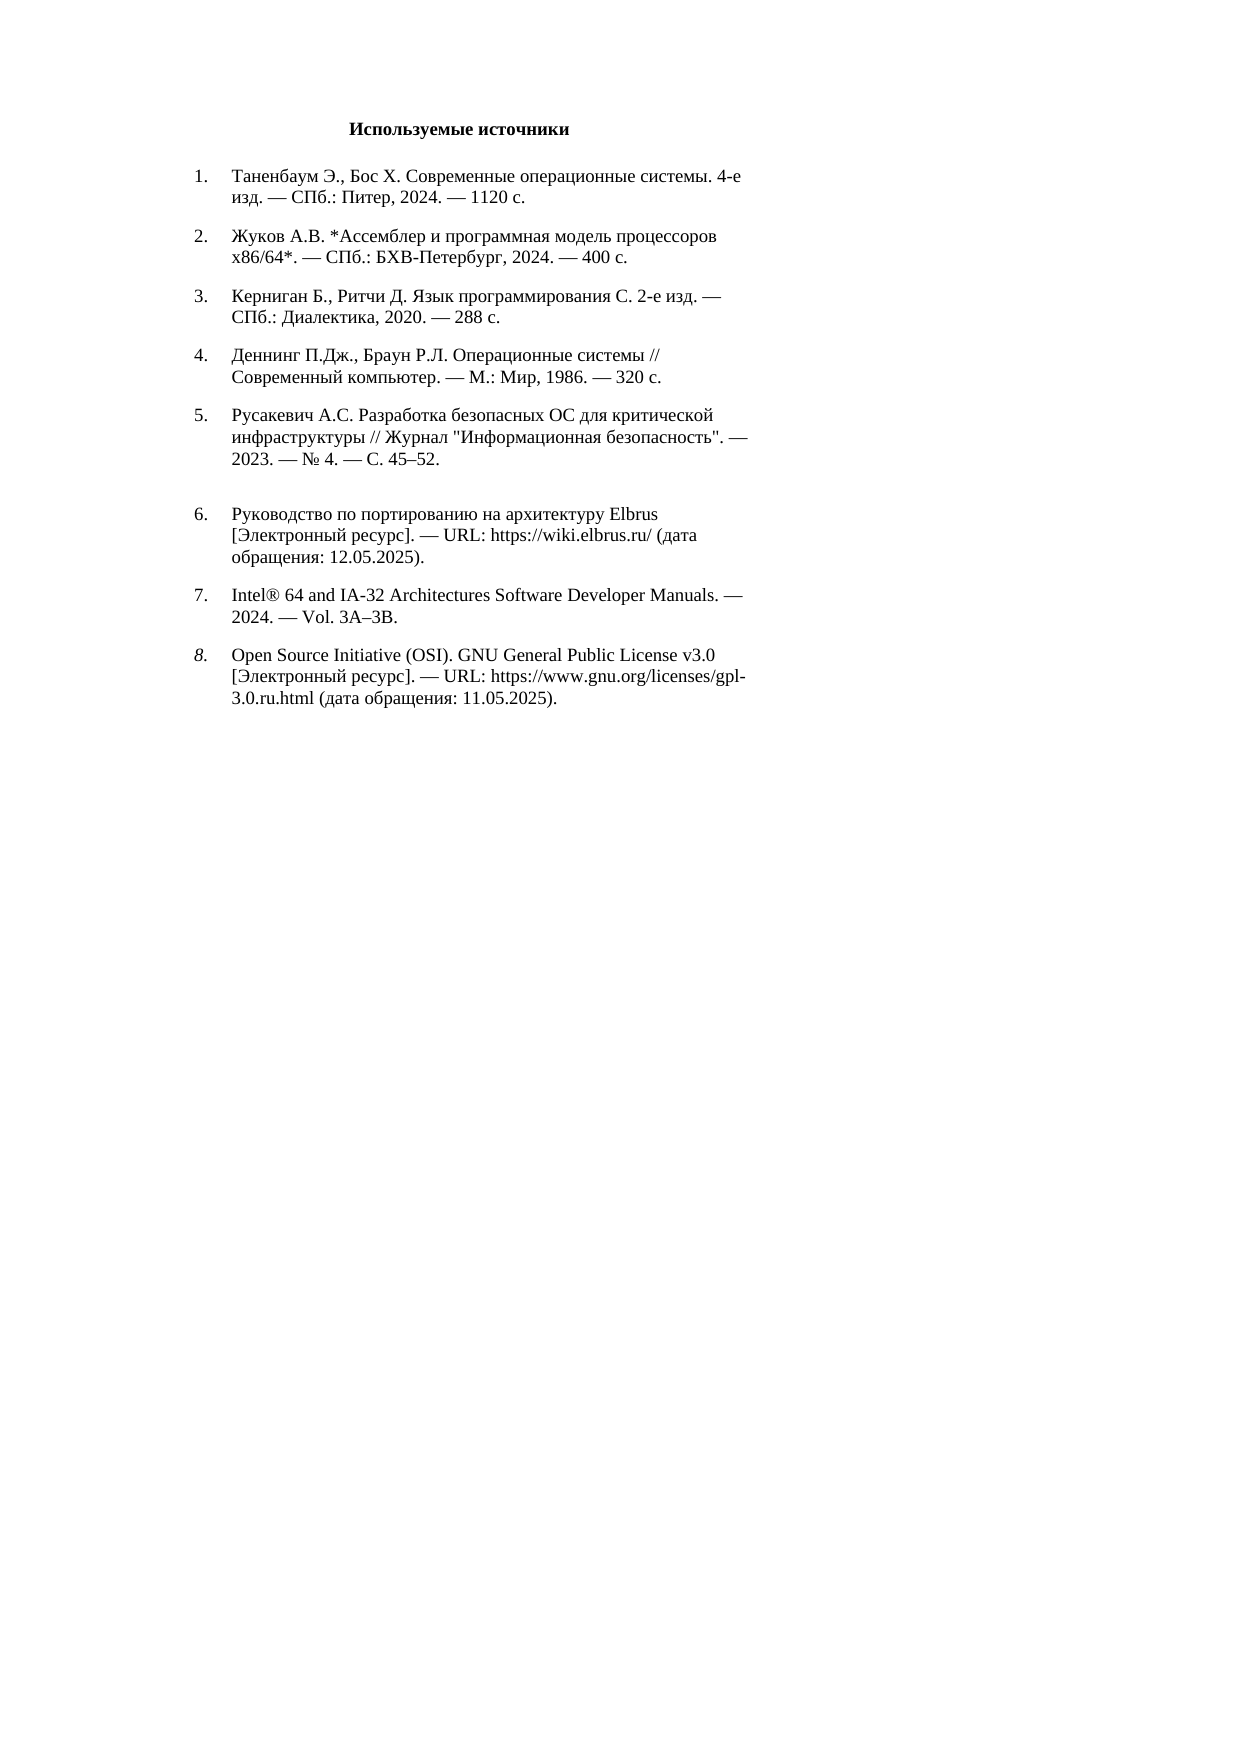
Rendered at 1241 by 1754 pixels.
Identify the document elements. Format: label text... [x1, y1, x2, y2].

list Intel® 64 and IA-32 Architectures Software Developer Manuals. — 2024. — Vol. 3A–3B. [194, 584, 762, 627]
list Деннинг П.Дж., Браун Р.Л. Операционные системы // Современный компьютер. — М.: Мир, 1986. — 320 с. [194, 344, 762, 387]
list Жуков А.В. *Ассемблер и программная модель процессоров x86/64*. — СПб.: БХВ-Петербург, 2024. — 400 с. [194, 224, 762, 268]
text Используемые источники [112, 118, 762, 140]
list Русакевич А.С. Разработка безопасных ОС для критической инфраструктуры // Журнал "Информационная безопасность". — 2023. — № 4. — С. 45–52. [194, 404, 762, 469]
list Руководство по портированию на архитектуру Elbrus [Электронный ресурс]. — URL: https://wiki.elbrus.ru/ (дата обращения: 12.05.2025). [194, 502, 762, 567]
list Керниган Б., Ритчи Д. Язык программирования C. 2-е изд. — СПб.: Диалектика, 2020. — 288 с. [194, 284, 762, 328]
list Open Source Initiative (OSI). GNU General Public License v3.0 [Электронный ресурс]. — URL: https://www.gnu.org/licenses/gpl-3.0.ru.html (дата обращения: 11.05.2025). [194, 644, 762, 708]
list Таненбаум Э., Бос Х. Современные операционные системы. 4-е изд. — СПб.: Питер, 2024. — 1120 с. [194, 165, 762, 208]
